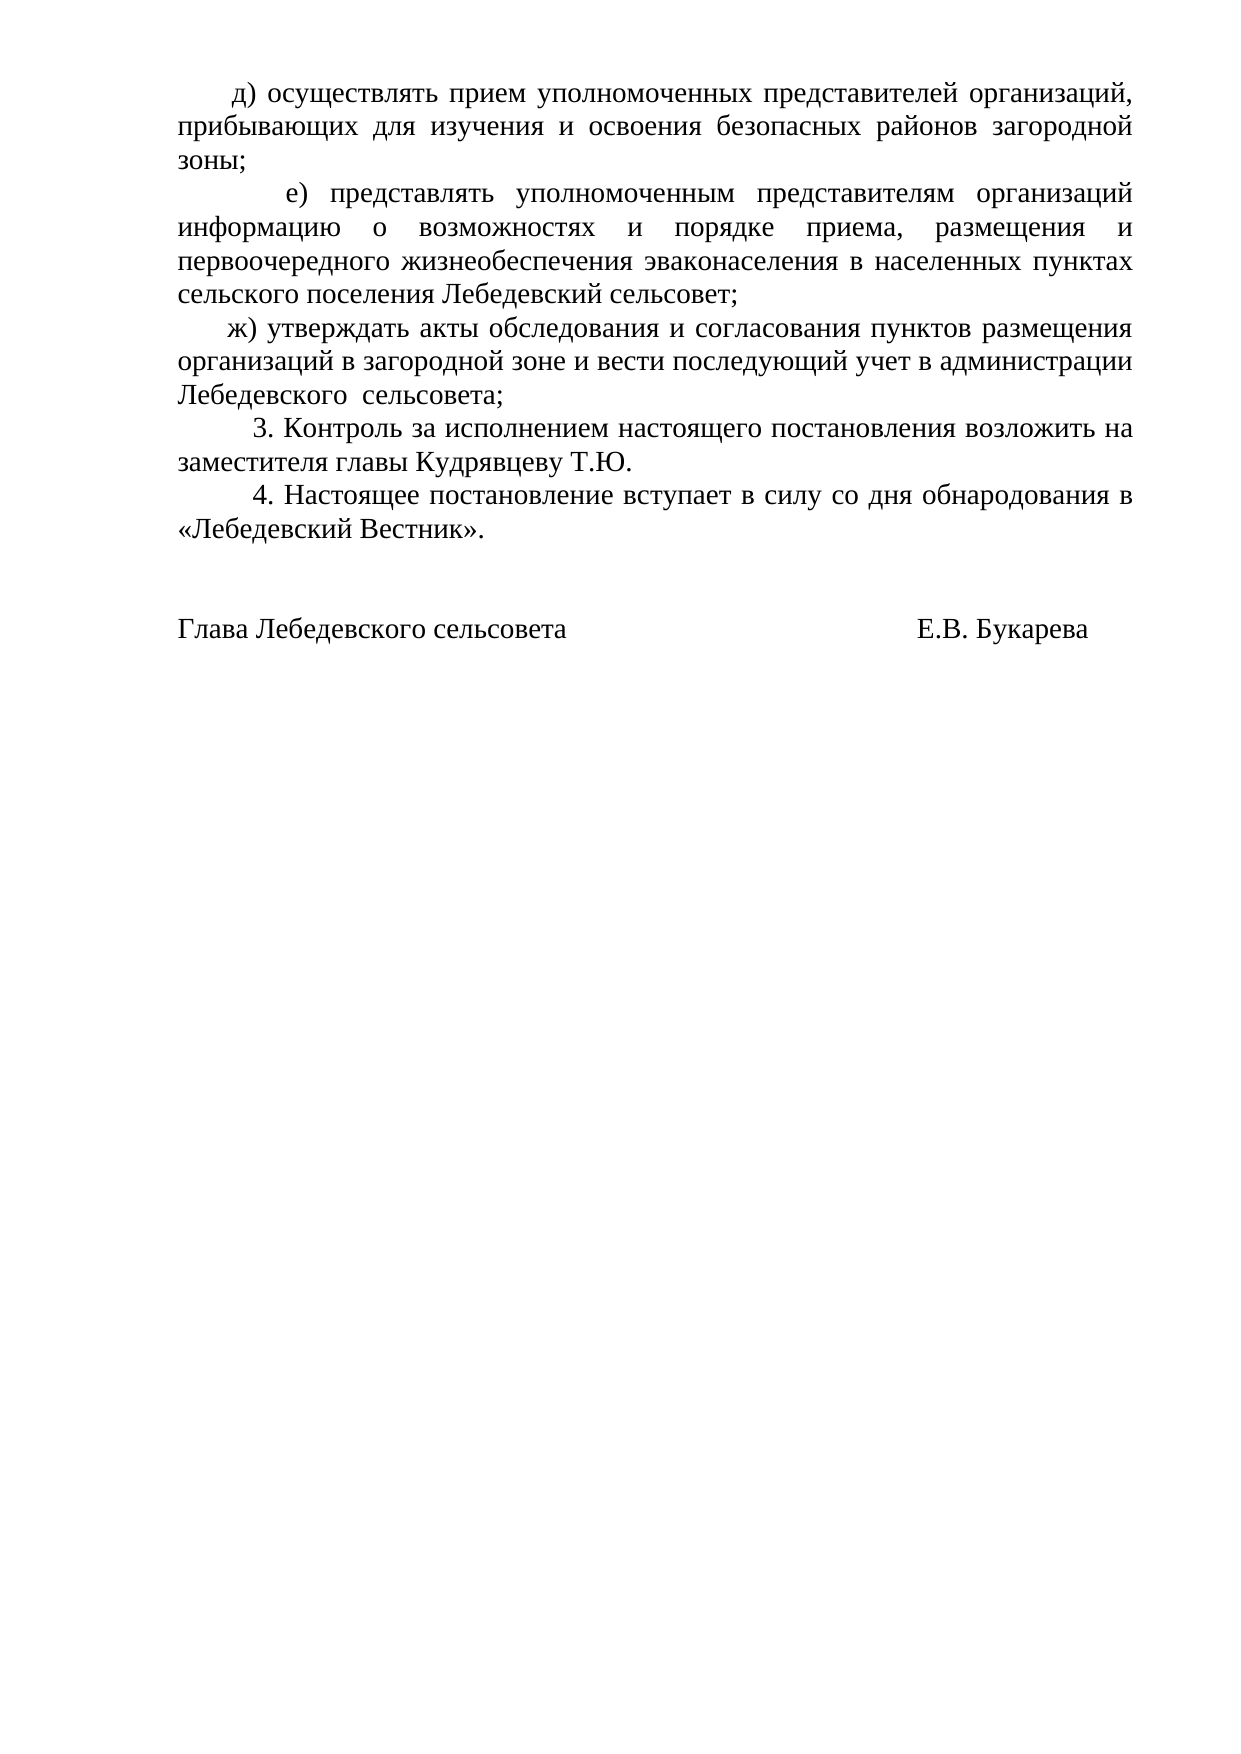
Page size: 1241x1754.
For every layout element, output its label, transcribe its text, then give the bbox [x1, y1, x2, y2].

text Глава Лебедевского сельсовета Е.В. Букарева [177, 612, 1134, 645]
text 4. Настоящее постановление вступает в силу со дня обнародования в «Лебедевский Вестник». [177, 477, 1134, 544]
text д) осуществлять прием уполномоченных представителей организаций, прибывающих для изучения и освоения безопасных районов загородной зоны; [177, 75, 1134, 176]
text е) представлять уполномоченным представителям организаций информацию о возможностях и порядке приема, размещения и первоочередного жизнеобеспечения эваконаселения в населенных пунктах сельского поселения Лебедевский сельсовет; [177, 176, 1134, 310]
text 3. Контроль за исполнением настоящего постановления возложить на заместителя главы Кудрявцеву Т.Ю. [177, 410, 1134, 477]
text ж) утверждать акты обследования и согласования пунктов размещения организаций в загородной зоне и вести последующий учет в администрации Лебедевского сельсовета; [177, 310, 1134, 410]
